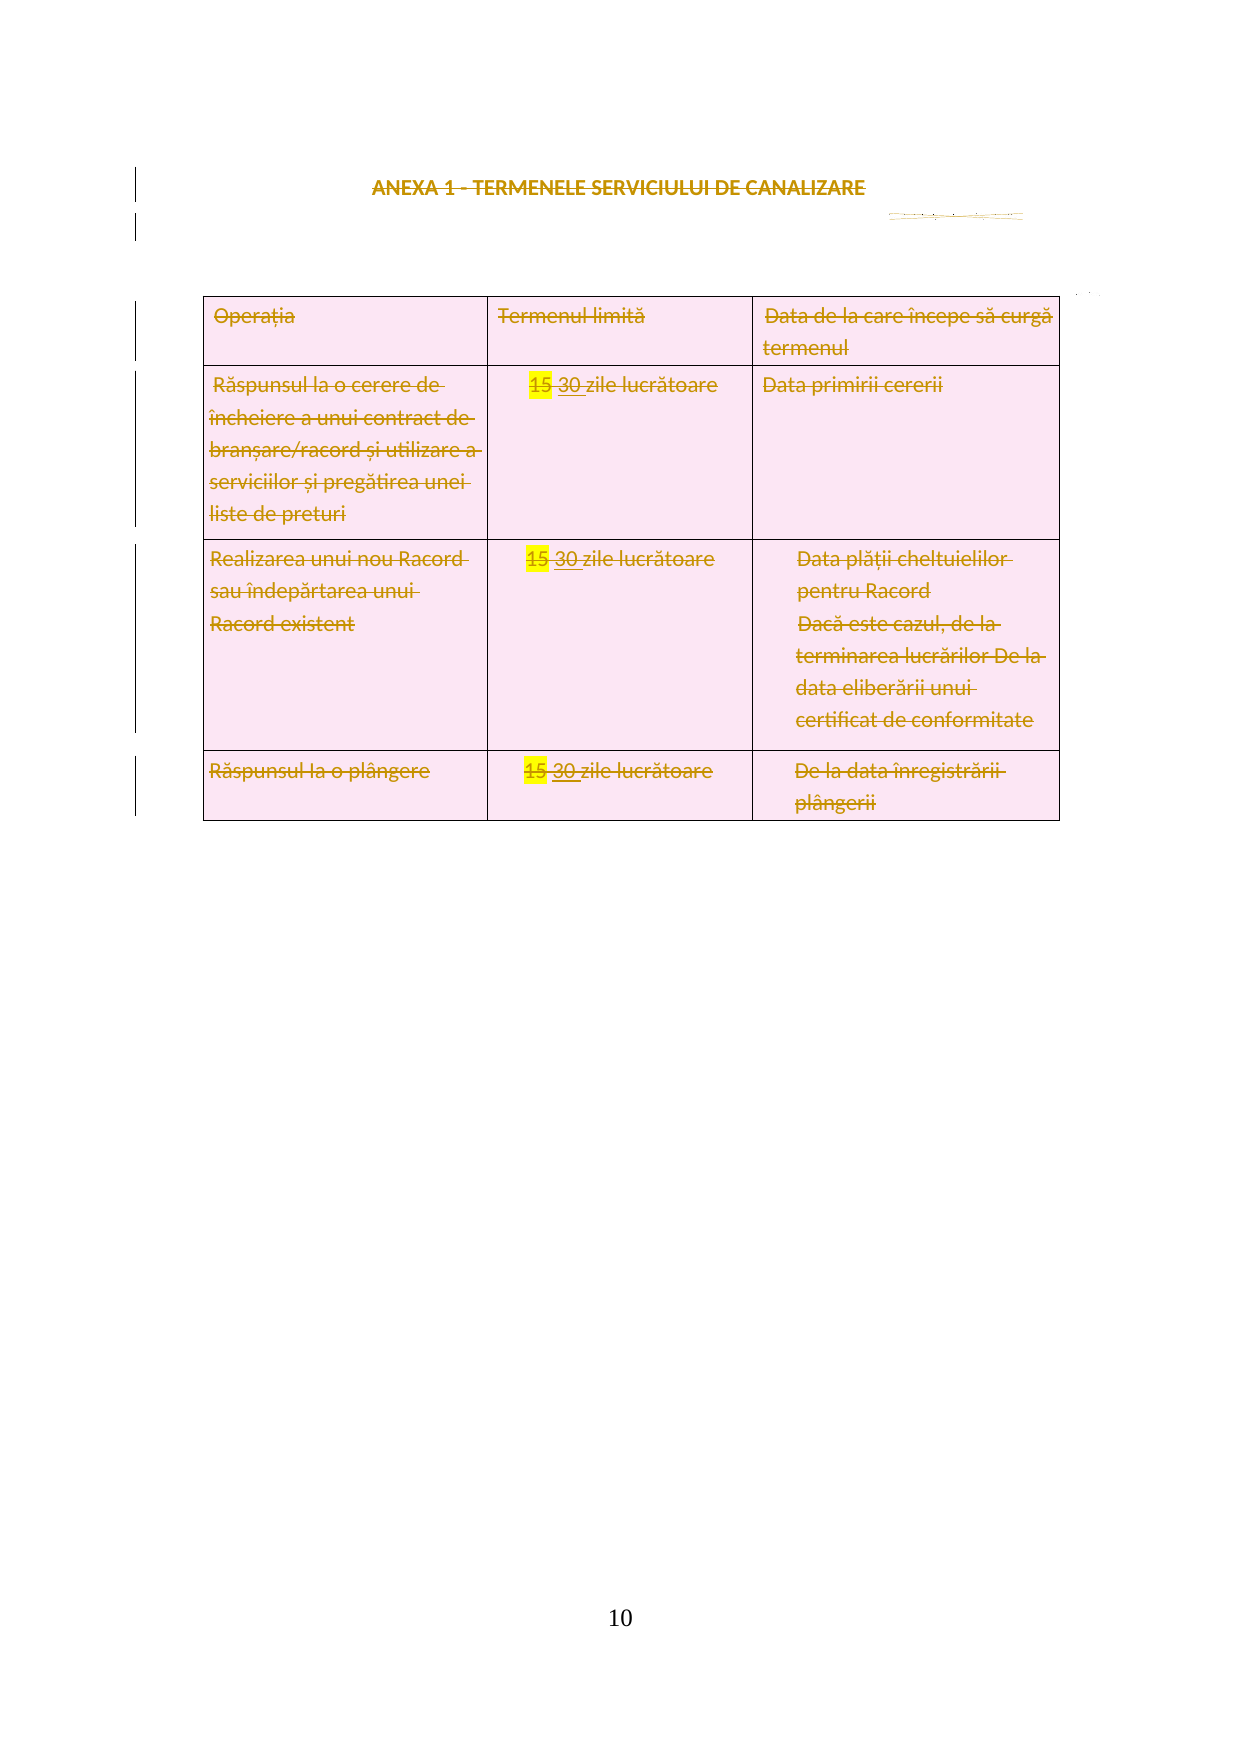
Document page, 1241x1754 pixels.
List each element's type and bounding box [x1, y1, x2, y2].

picture [1076, 292, 1100, 296]
picture [889, 214, 940, 219]
picture [972, 214, 1023, 219]
